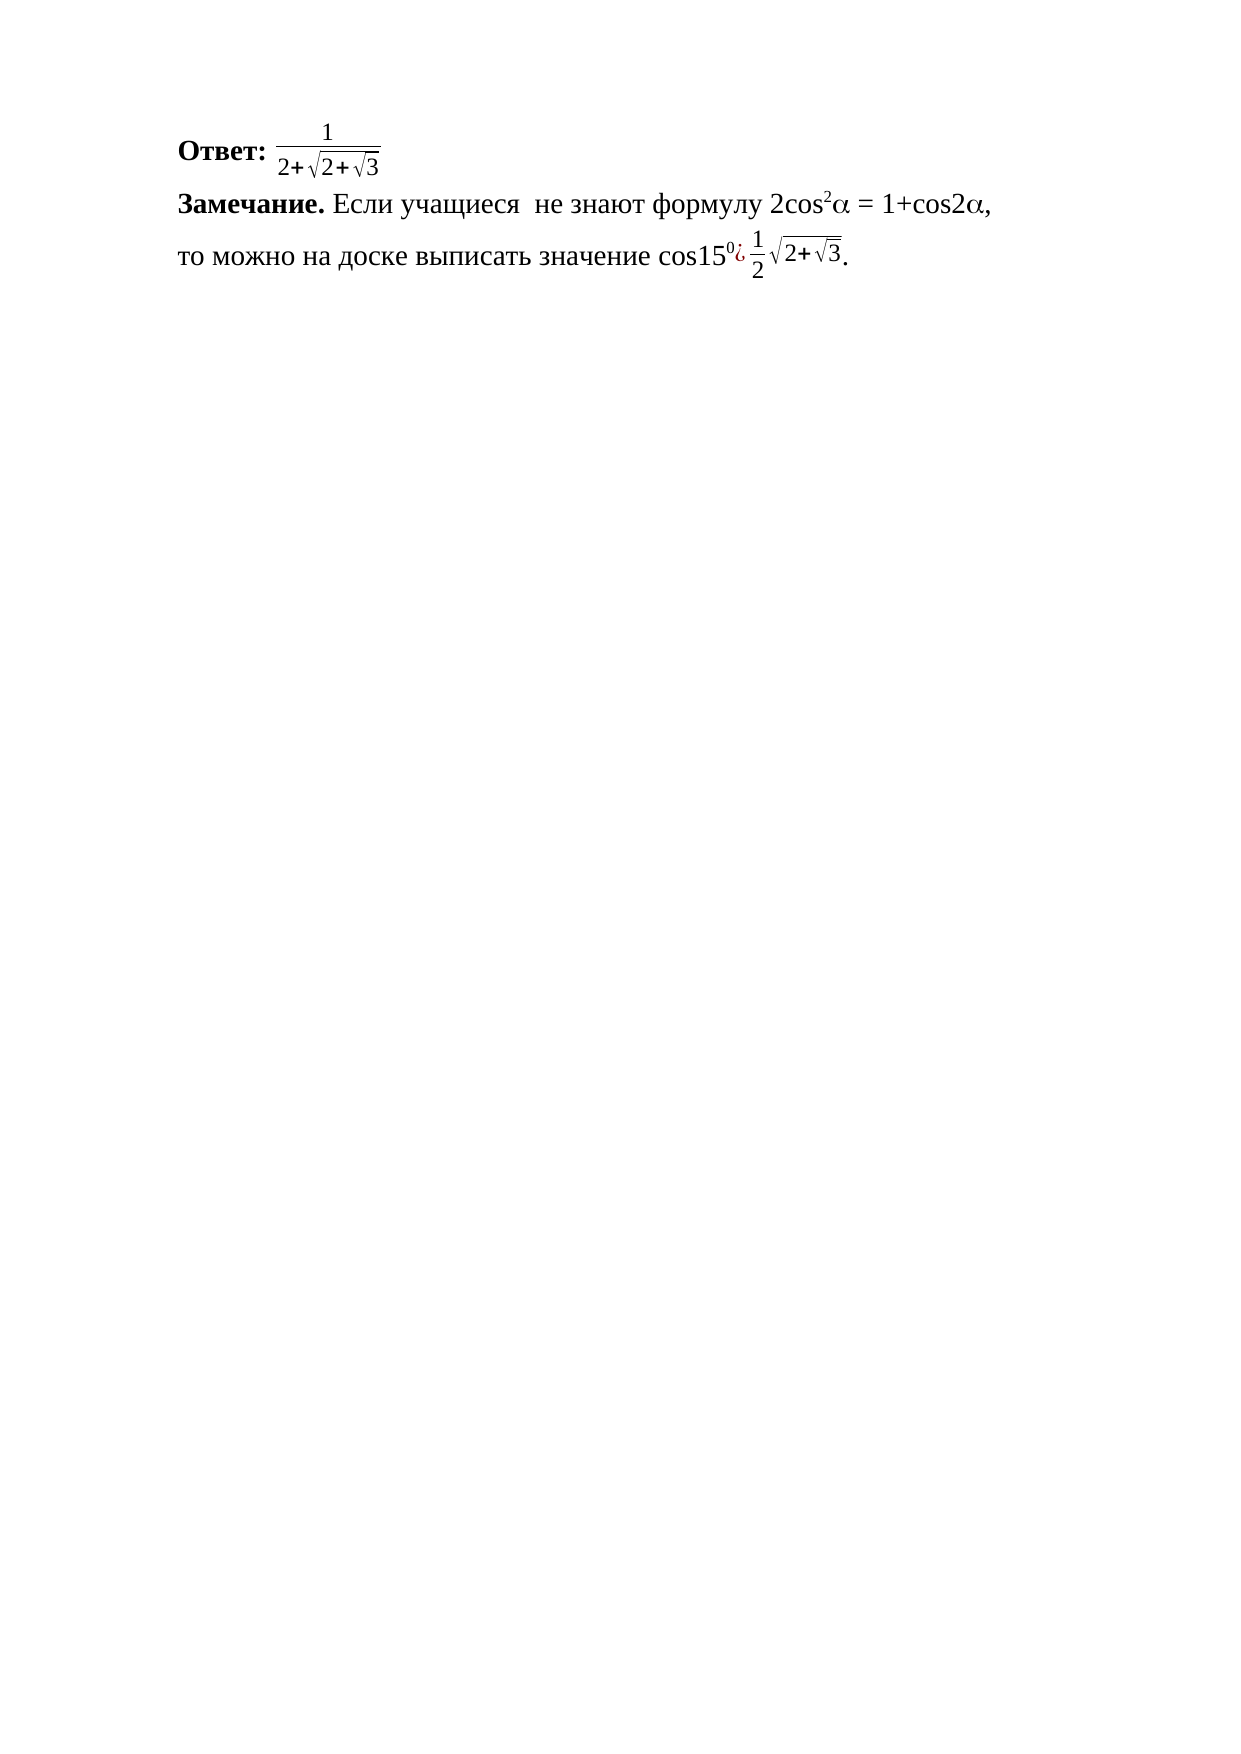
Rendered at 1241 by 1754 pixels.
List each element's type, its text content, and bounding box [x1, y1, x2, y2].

text Ответ: [177, 118, 1152, 182]
text то можно на доске выписать значение cos150. [177, 225, 1152, 284]
text Замечание. Если учащиеся не знают формулу 2cos2 = 1+cos2, [177, 187, 1152, 220]
